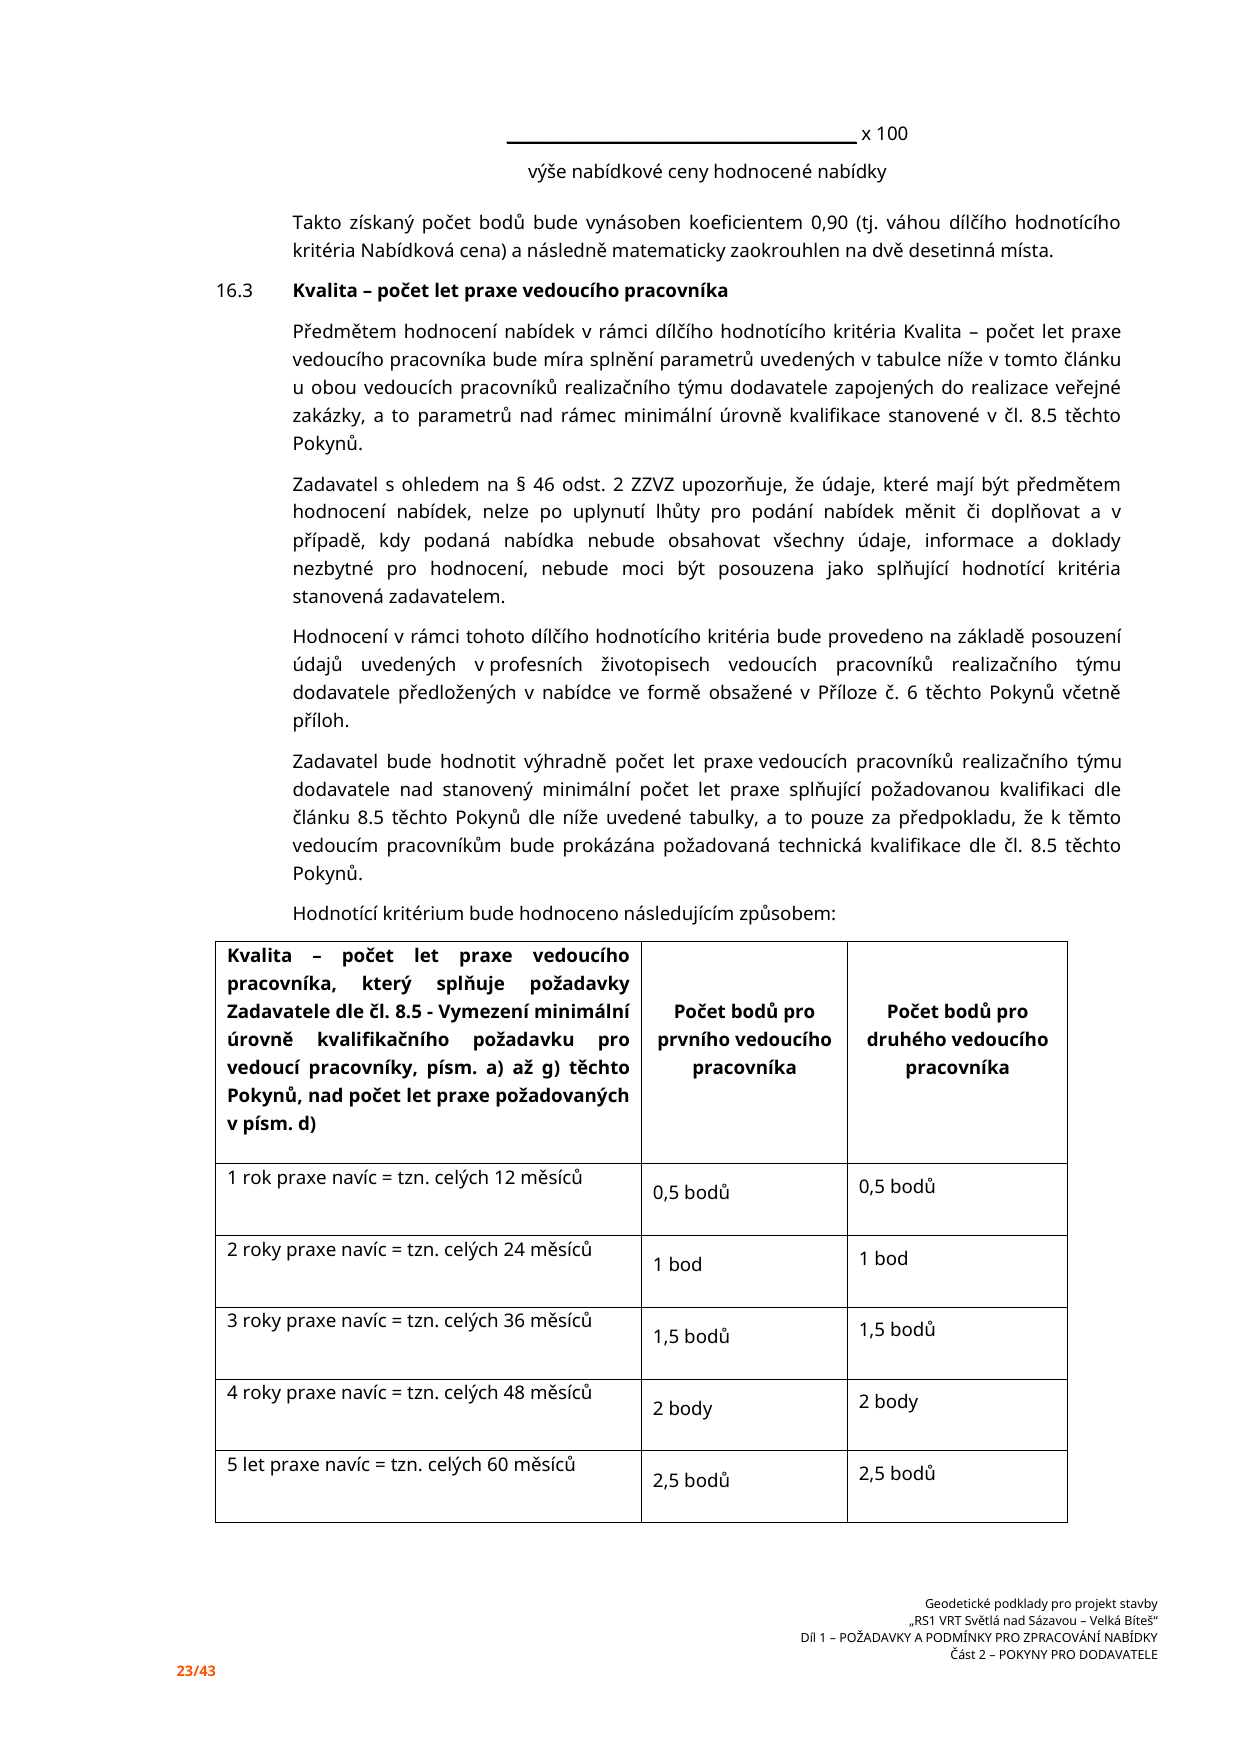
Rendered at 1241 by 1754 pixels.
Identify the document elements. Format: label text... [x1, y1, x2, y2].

table_cell 0,5 bodů [848, 1164, 1067, 1235]
list __________________________________________ x 100 [292, 121, 1122, 146]
table_cell 2 body [848, 1380, 1067, 1450]
table_cell 1,5 bodů [642, 1308, 847, 1378]
table_header Kvalita – počet let praxe vedoucího pracovníka, který splňuje požadavky Zadavatele dle čl. 8.5 - Vymezení minimální úrovně kvalifikačního požadavku pro vedoucí pracovníky, písm. a) až g) těchto Pokynů, nad počet let praxe požadovaných v písm. d) [216, 942, 641, 1163]
list Takto získaný počet bodů bude vynásoben koeficientem 0,90 (tj. váhou dílčího hodnotícího kritéria Nabídková cena) a následně matematicky zaokrouhlen na dvě desetinná místa. [292, 209, 1122, 263]
table_cell 2 body [642, 1380, 847, 1450]
table_header Počet bodů pro prvního vedoucího pracovníka [642, 942, 847, 1163]
list Zadavatel bude hodnotit výhradně počet let praxe vedoucích pracovníků realizačního týmu dodavatele nad stanovený minimální počet let praxe splňující požadovanou kvalifikaci dle článku 8.5 těchto Pokynů dle níže uvedené tabulky, a to pouze za předpokladu, že k těmto vedoucím pracovníkům bude prokázána požadovaná technická kvalifikace dle čl. 8.5 těchto Pokynů. [292, 748, 1122, 886]
table_cell 1 bod [642, 1236, 847, 1307]
table_cell 5 let praxe navíc = tzn. celých 60 měsíců [216, 1451, 641, 1522]
text Kvalita – počet let praxe vedoucího pracovníka [216, 278, 1122, 303]
table_cell 3 roky praxe navíc = tzn. celých 36 měsíců [216, 1308, 641, 1378]
table_cell 2,5 bodů [642, 1451, 847, 1522]
list výše nabídkové ceny hodnocené nabídky [292, 159, 1122, 184]
list Hodnocení v rámci tohoto dílčího hodnotícího kritéria bude provedeno na základě posouzení údajů uvedených v profesních životopisech vedoucích pracovníků realizačního týmu dodavatele předložených v nabídce ve formě obsažené v Příloze č. 6 těchto Pokynů včetně příloh. [292, 623, 1122, 733]
table_cell 0,5 bodů [642, 1164, 847, 1235]
table_header Počet bodů pro druhého vedoucího pracovníka [848, 942, 1067, 1163]
table_cell 2,5 bodů [848, 1451, 1067, 1522]
table_cell 1 bod [848, 1236, 1067, 1307]
list Předmětem hodnocení nabídek v rámci dílčího hodnotícího kritéria Kvalita – počet let praxe vedoucího pracovníka bude míra splnění parametrů uvedených v tabulce níže v tomto článku u obou vedoucích pracovníků realizačního týmu dodavatele zapojených do realizace veřejné zakázky, a to parametrů nad rámec minimální úrovně kvalifikace stanovené v čl. 8.5 těchto Pokynů. [292, 318, 1122, 456]
list Zadavatel s ohledem na § 46 odst. 2 ZZVZ upozorňuje, že údaje, které mají být předmětem hodnocení nabídek, nelze po uplynutí lhůty pro podání nabídek měnit či doplňovat a v případě, kdy podaná nabídka nebude obsahovat všechny údaje, informace a doklady nezbytné pro hodnocení, nebude moci být posouzena jako splňující hodnotící kritéria stanovená zadavatelem. [292, 471, 1122, 608]
list Hodnotící kritérium bude hodnoceno následujícím způsobem: [292, 901, 1122, 926]
table_cell 1 rok praxe navíc = tzn. celých 12 měsíců [216, 1164, 641, 1235]
table_cell 4 roky praxe navíc = tzn. celých 48 měsíců [216, 1380, 641, 1450]
table_cell 1,5 bodů [848, 1308, 1067, 1378]
table_cell 2 roky praxe navíc = tzn. celých 24 měsíců [216, 1236, 641, 1307]
